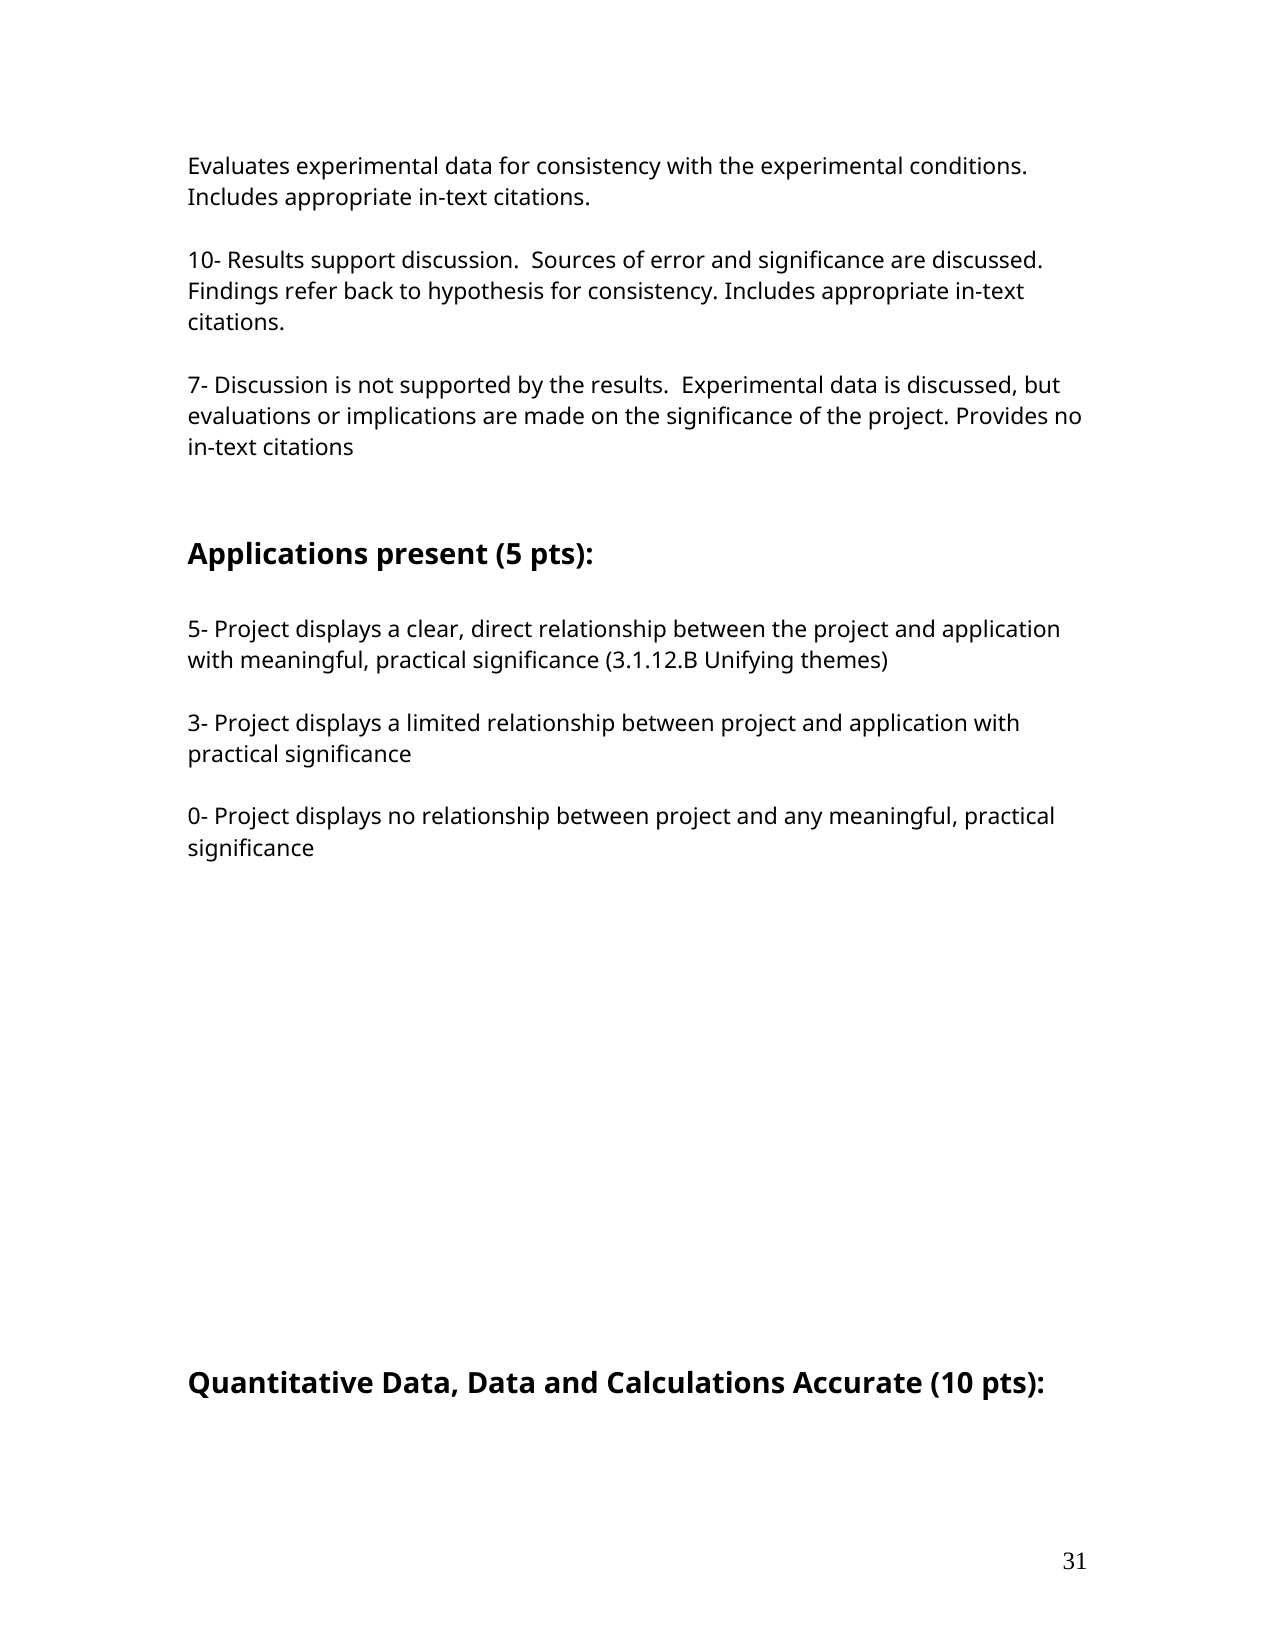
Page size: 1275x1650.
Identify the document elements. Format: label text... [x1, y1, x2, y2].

text 3- Project displays a limited relationship between project and application with practical significance [187, 707, 1087, 769]
text 0- Project displays no relationship between project and any meaningful, practical significance [187, 800, 1087, 863]
text 10- Results support discussion. Sources of error and significance are discussed. Findings refer back to hypothesis for consistency. Includes appropriate in-text citations. [187, 244, 1087, 337]
text Applications present (5 pts): [187, 533, 1087, 573]
text Quantitative Data, Data and Calculations Accurate (10 pts): [187, 1362, 1087, 1402]
text 5- Project displays a clear, direct relationship between the project and application with meaningful, practical significance (3.1.12.B Unifying themes) [187, 613, 1087, 675]
text 7- Discussion is not supported by the results. Experimental data is discussed, but evaluations or implications are made on the significance of the project. Provides no in-text citations [187, 369, 1087, 462]
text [187, 150, 1087, 212]
